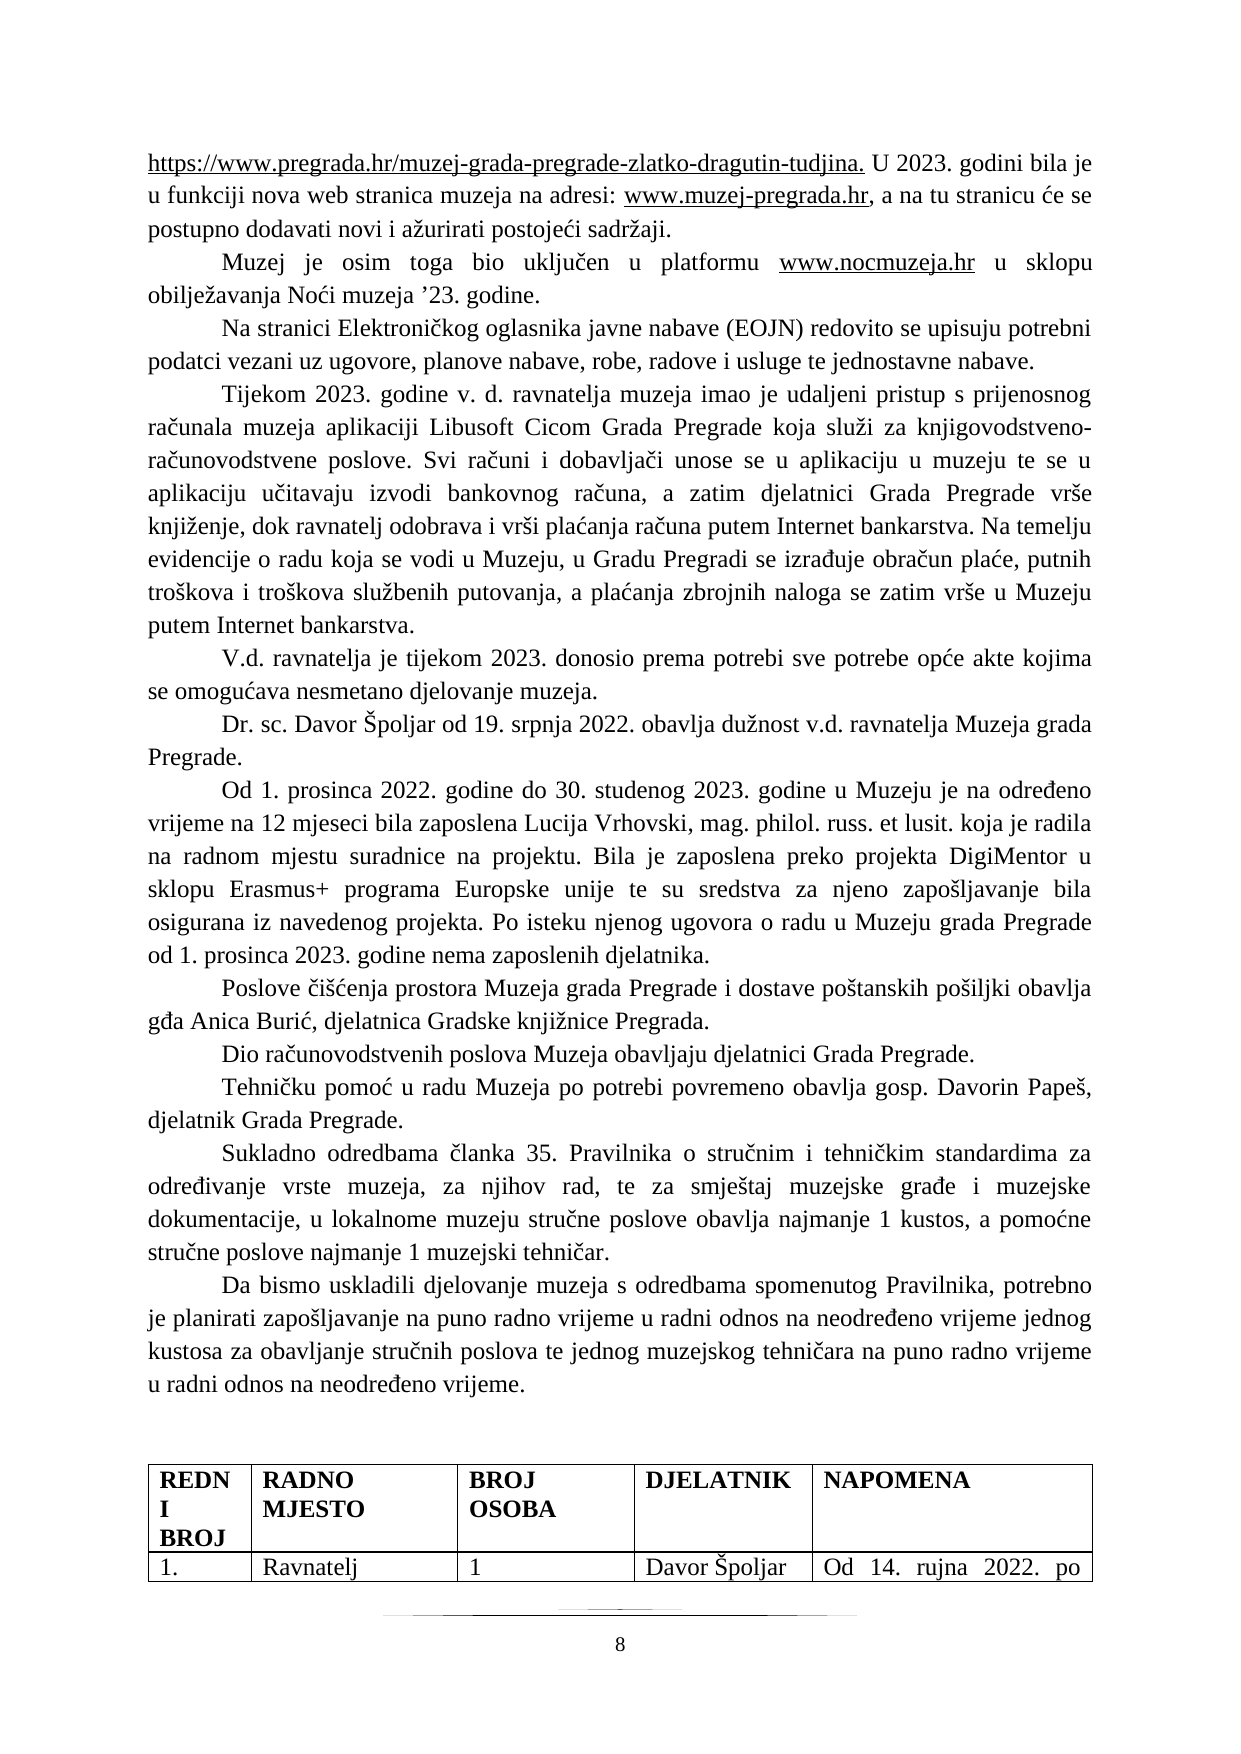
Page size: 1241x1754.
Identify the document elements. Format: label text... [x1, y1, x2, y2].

text V.d. ravnatelja je tijekom 2023. donosio prema potrebi sve potrebe opće akte kojima se omogućava nesmetano djelovanje muzeja. [148, 643, 1093, 705]
table_cell 1 [458, 1553, 634, 1581]
table_header BROJ OSOBA [458, 1465, 634, 1551]
table_header REDNI BROJ [149, 1465, 251, 1551]
text Dr. sc. Davor Špoljar od 19. srpnja 2022. obavlja dužnost v.d. ravnatelja Muzeja grada Pregrade. [148, 709, 1093, 771]
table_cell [813, 1553, 1092, 1581]
table_header DJELATNIK [635, 1465, 812, 1551]
table_cell Davor Špoljar [635, 1553, 812, 1581]
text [148, 148, 1093, 242]
text Sukladno odredbama članka 35. Pravilnika o stručnim i tehničkim standardima za određivanje vrste muzeja, za njihov rad, te za smještaj muzejske građe i muzejske dokumentacije, u lokalnome muzeju stručne poslove obavlja najmanje 1 kustos, a pomoćne stručne poslove najmanje 1 muzejski tehničar. [148, 1138, 1093, 1266]
text Od 1. prosinca 2022. godine do 30. studenog 2023. godine u Muzeju je na određeno vrijeme na 12 mjeseci bila zaposlena Lucija Vrhovski, mag. philol. russ. et lusit. koja je radila na radnom mjestu suradnice na projektu. Bila je zaposlena preko projekta DigiMentor u sklopu Erasmus+ programa Europske unije te su sredstva za njeno zapošljavanje bila osigurana iz navedenog projekta. Po isteku njenog ugovora o radu u Muzeju grada Pregrade od 1. prosinca 2023. godine nema zaposlenih djelatnika. [148, 775, 1093, 969]
text Poslove čišćenja prostora Muzeja grada Pregrade i dostave poštanskih pošiljki obavlja gđa Anica Burić, djelatnica Gradske knjižnice Pregrada. [148, 973, 1093, 1035]
text Da bismo uskladili djelovanje muzeja s odredbama spomenutog Pravilnika, potrebno je planirati zapošljavanje na puno radno vrijeme u radni odnos na neodređeno vrijeme jednog kustosa za obavljanje stručnih poslova te jednog muzejskog tehničara na puno radno vrijeme u radni odnos na neodređeno vrijeme. [148, 1270, 1093, 1398]
table_cell 1. [149, 1553, 251, 1581]
text Tijekom 2023. godine v. d. ravnatelja muzeja imao je udaljeni pristup s prijenosnog računala muzeja aplikaciji Libusoft Cicom Grada Pregrade koja služi za knjigovodstveno-računovodstvene poslove. Svi računi i dobavljači unose se u aplikaciju u muzeju te se u aplikaciju učitavaju izvodi bankovnog računa, a zatim djelatnici Grada Pregrade vrše knjiženje, dok ravnatelj odobrava i vrši plaćanja računa putem Internet bankarstva. Na temelju evidencije o radu koja se vodi u Muzeju, u Gradu Pregradi se izrađuje obračun plaće, putnih troškova i troškova službenih putovanja, a plaćanja zbrojnih naloga se zatim vrše u Muzeju putem Internet bankarstva. [148, 379, 1093, 639]
text Dio računovodstvenih poslova Muzeja obavljaju djelatnici Grada Pregrade. [148, 1039, 1093, 1068]
text Muzej je osim toga bio uključen u platformu www.nocmuzeja.hr u sklopu obilježavanja Noći muzeja ’23. godine. [148, 247, 1093, 308]
table_header RADNO MJESTO [252, 1465, 457, 1551]
text Tehničku pomoć u radu Muzeja po potrebi povremeno obavlja gosp. Davorin Papeš, djelatnik Grada Pregrade. [148, 1072, 1093, 1134]
text Na stranici Elektroničkog oglasnika javne nabave (EOJN) redovito se upisuju potrebni podatci vezani uz ugovore, planove nabave, robe, radove i usluge te jednostavne nabave. [148, 313, 1093, 374]
table_cell Ravnatelj [252, 1553, 457, 1581]
table_header NAPOMENA [813, 1465, 1092, 1551]
